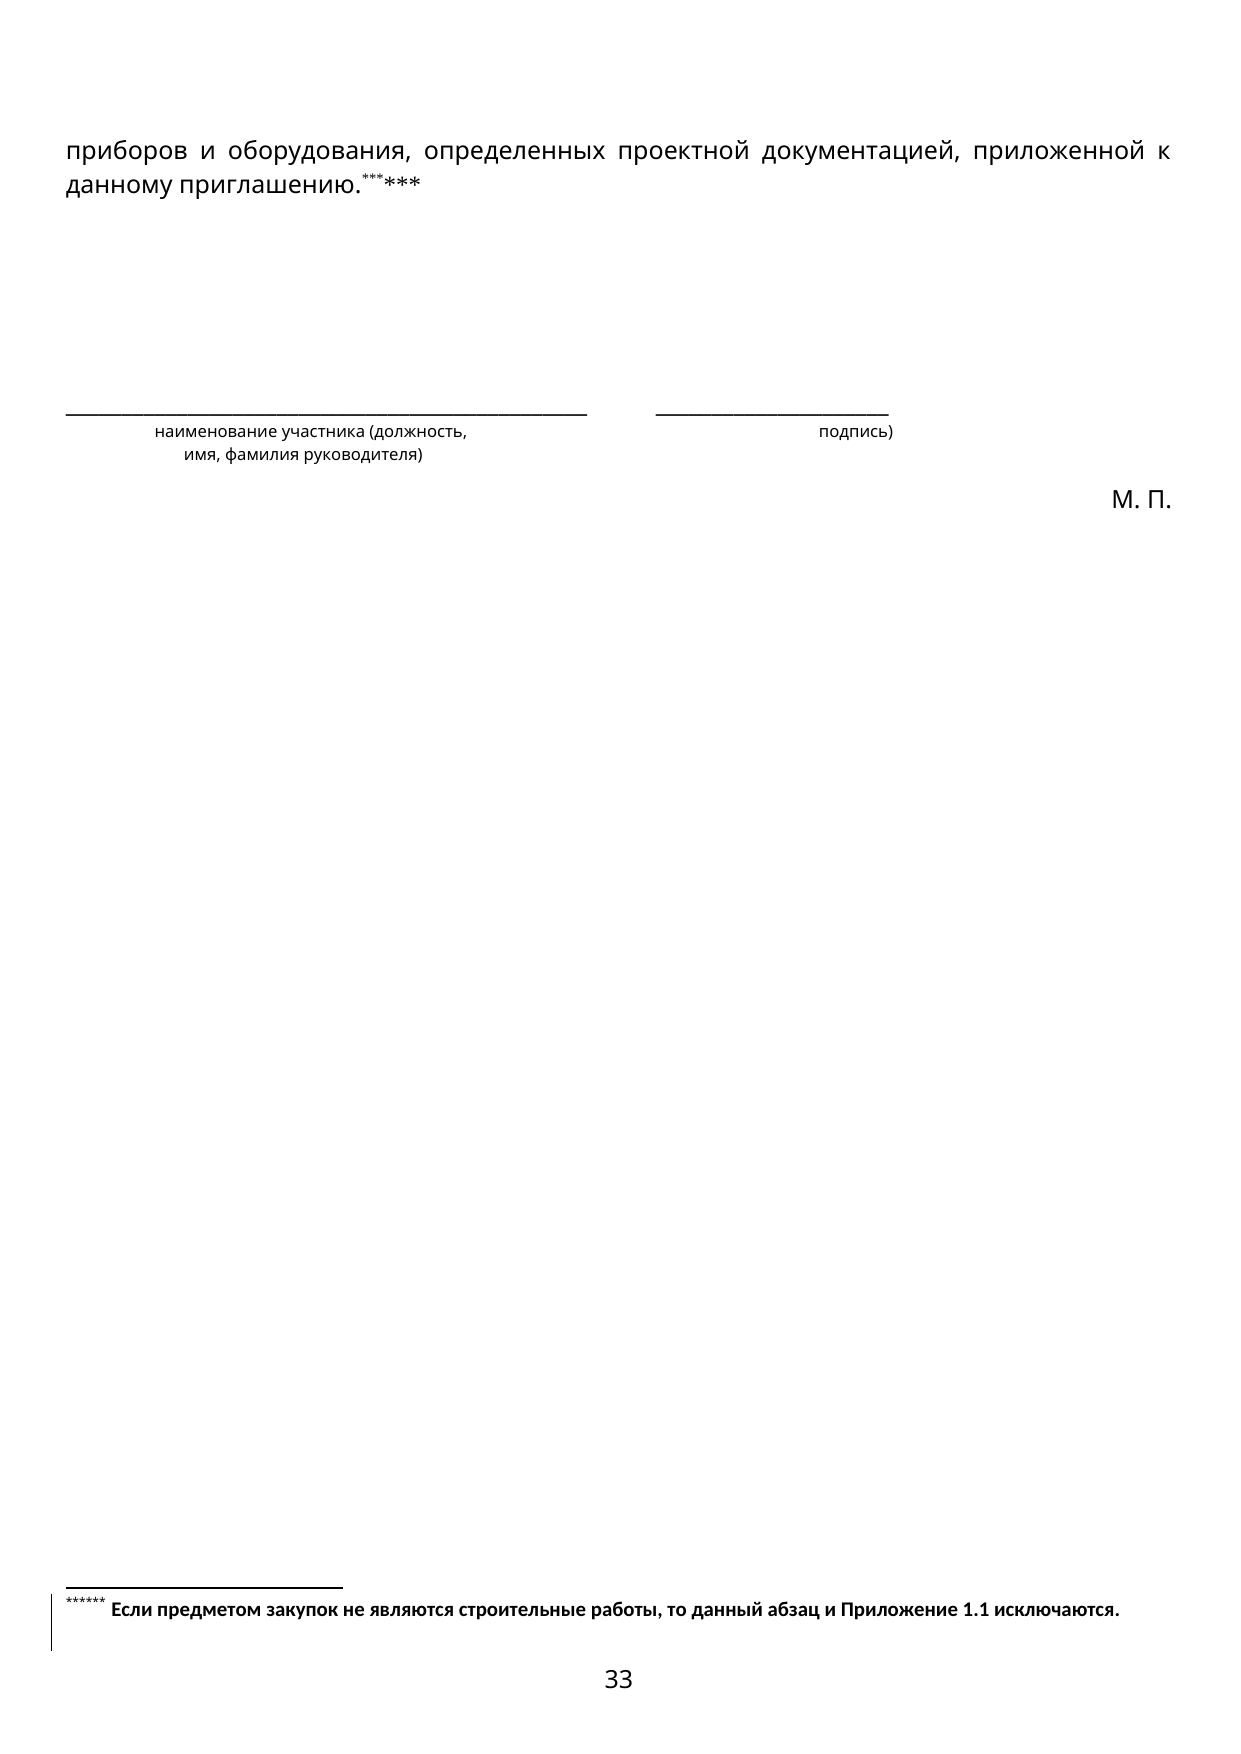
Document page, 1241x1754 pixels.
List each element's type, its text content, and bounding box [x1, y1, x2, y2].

text наименование участника (должность, подпись) [154, 420, 1172, 443]
text _______________________________________________ _____________________ [66, 386, 1172, 420]
text имя, фамилия руководителя) [184, 443, 1172, 465]
text Прилагаются технические характеристики, товарные знаки, фирменные наименования, марки, производители и гарантийные сроки соответствующего приборов и оборудования, определенных проектной документацией, приложенной к данному приглашению.*** [66, 133, 1172, 201]
text М. П. [66, 482, 1172, 516]
